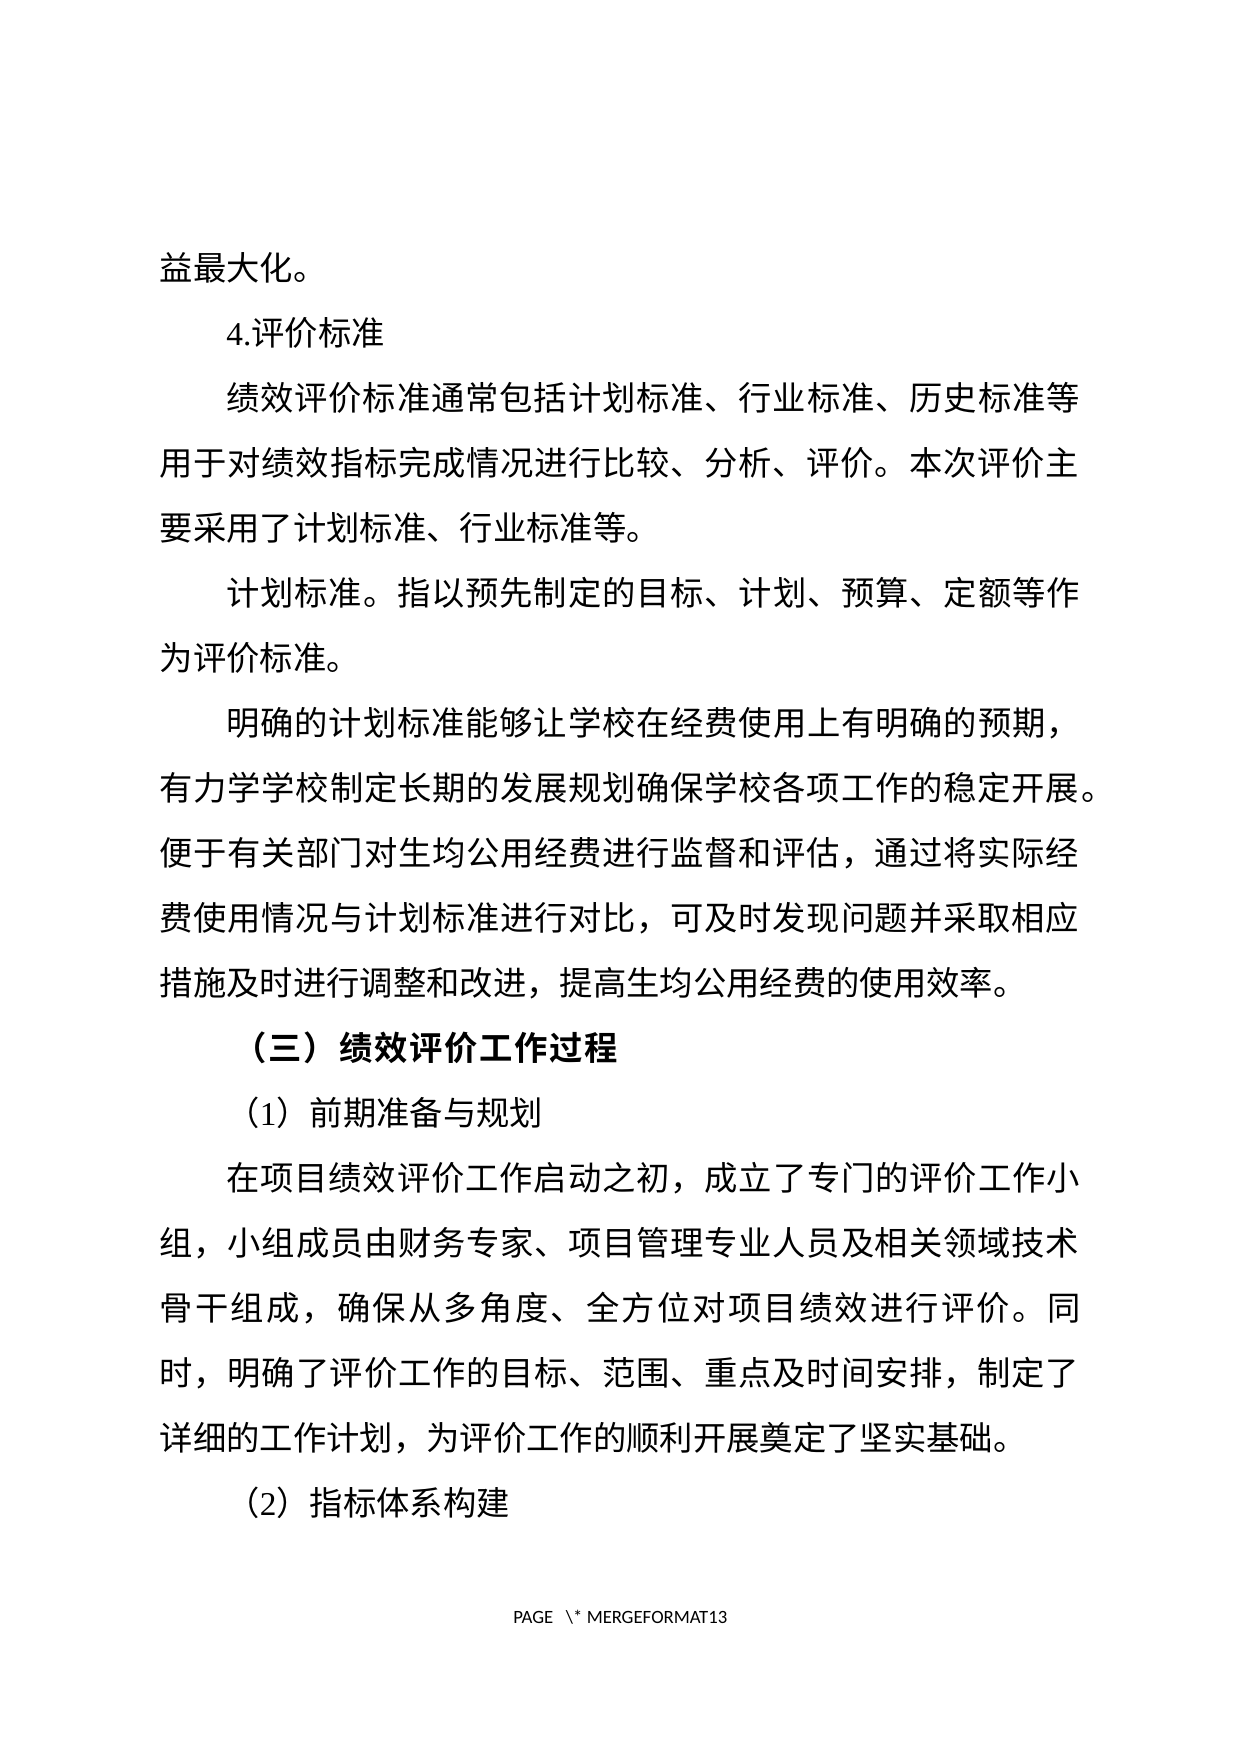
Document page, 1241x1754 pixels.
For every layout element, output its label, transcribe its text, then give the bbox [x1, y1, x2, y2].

text 在项目绩效评价工作启动之初，成立了专门的评价工作小组，小组成员由财务专家、项目管理专业人员及相关领域技术骨干组成，确保从多角度、全方位对项目绩效进行评价。同时，明确了评价工作的目标、范围、重点及时间安排，制定了详细的工作计划，为评价工作的顺利开展奠定了坚实基础。 [159, 1143, 1081, 1468]
title 绩效评价标准通常包括计划标准、行业标准、历史标准等，用于对绩效指标完成情况进行比较、分析、评价。本次评价主要采用了计划标准、行业标准等。 [159, 363, 1081, 558]
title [159, 233, 1081, 298]
title 明确的计划标准能够让学校在经费使用上有明确的预期，有力学学校制定长期的发展规划确保学校各项工作的稳定开展。便于有关部门对生均公用经费进行监督和评估，通过将实际经费使用情况与计划标准进行对比，可及时发现问题并采取相应措施及时进行调整和改进，提高生均公用经费的使用效率。 [159, 688, 1081, 1013]
title 计划标准。指以预先制定的目标、计划、预算、定额等作为评价标准。 [159, 558, 1081, 688]
text （2）指标体系构建 [159, 1468, 1081, 1533]
title 绩效评价工作过程 [159, 1013, 1081, 1078]
text （1）前期准备与规划 [159, 1078, 1081, 1143]
title 4.评价标准 [159, 298, 1081, 363]
